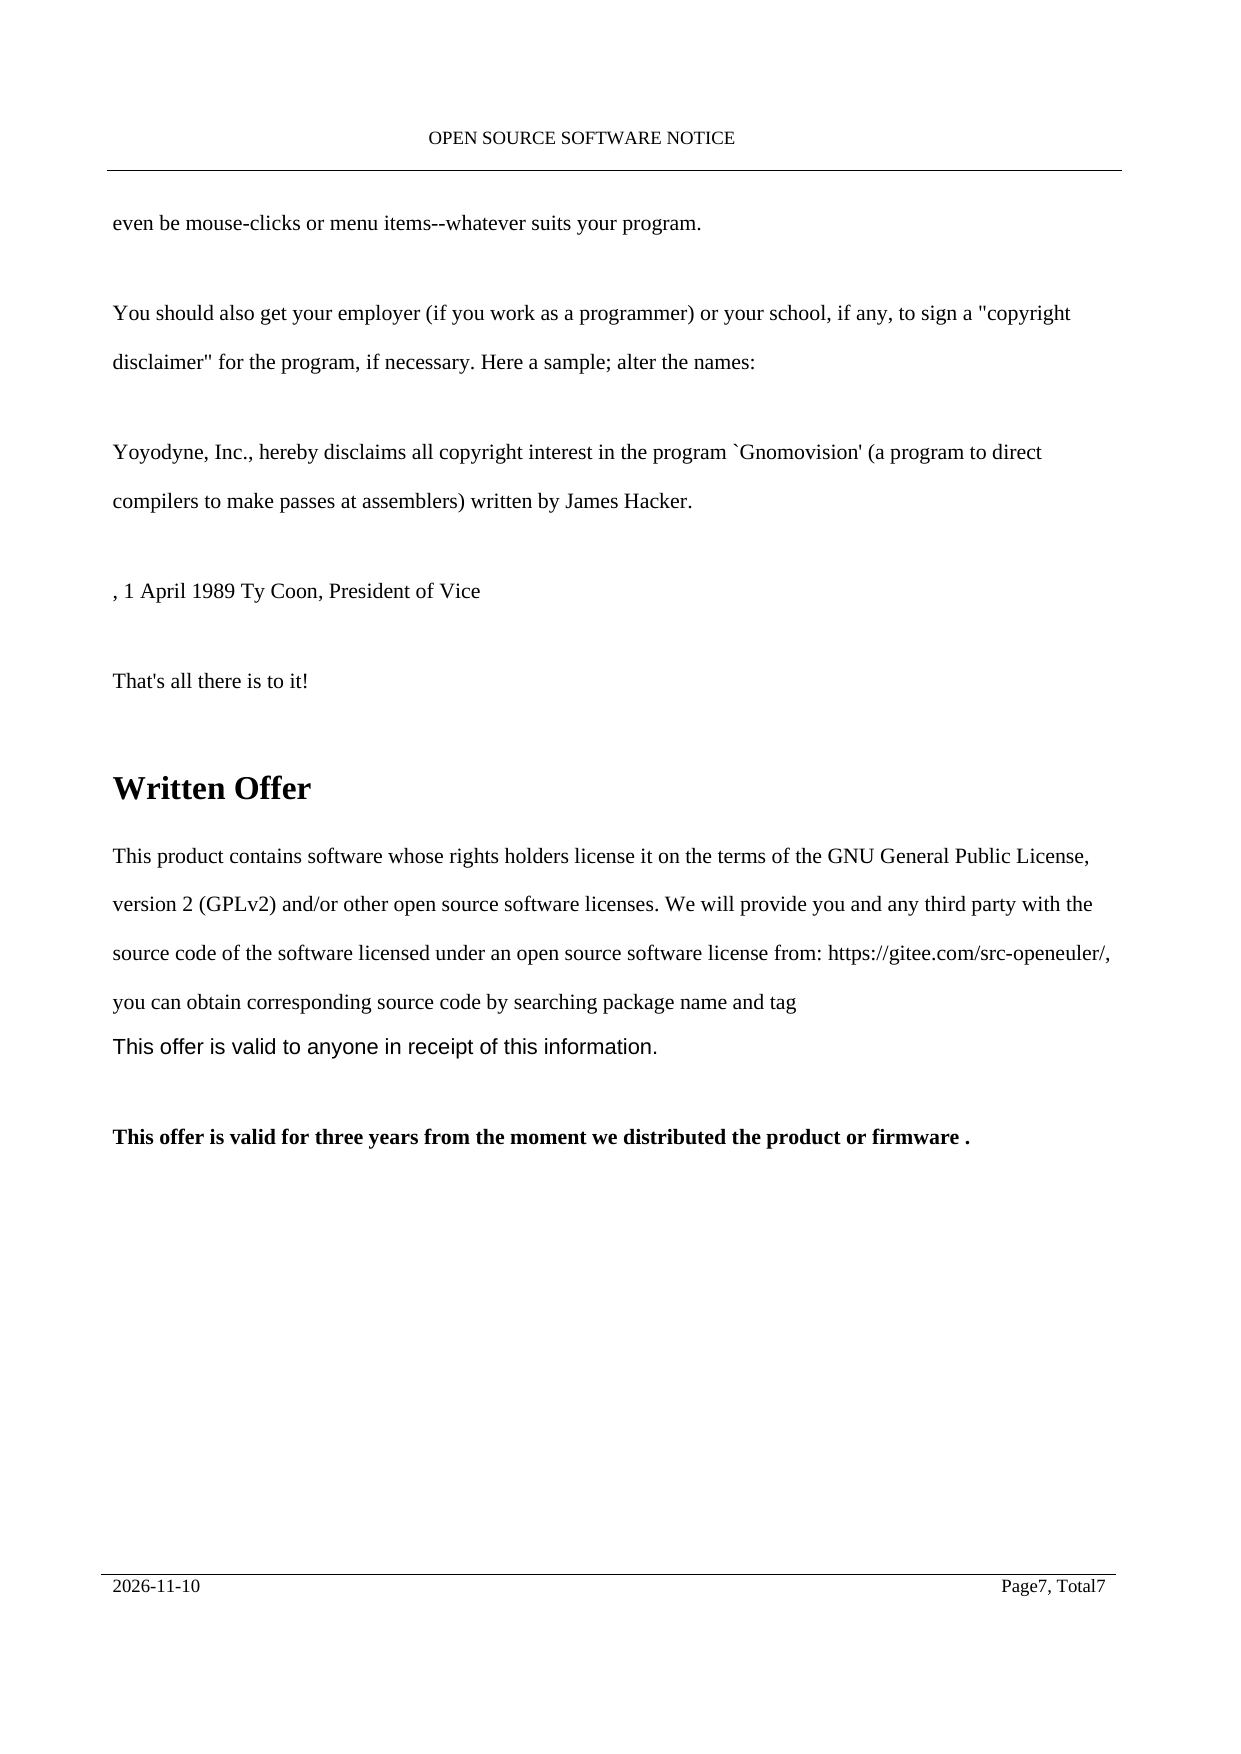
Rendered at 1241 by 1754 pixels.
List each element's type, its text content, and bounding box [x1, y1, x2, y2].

text You should also get your employer (if you work as a programmer) or your school, if any, to sign a "copyright disclaimer" for the program, if necessary. Here a sample; alter the names: [112, 297, 1128, 378]
text This offer is valid for three years from the moment we distributed the product or firmware . [112, 1121, 1128, 1153]
text Yoyodyne, Inc., hereby disclaims all copyright interest in the program `Gnomovision' (a program to direct compilers to make passes at assemblers) written by James Hacker. [112, 436, 1128, 517]
text , 1 April 1989 Ty Coon, President of Vice [112, 574, 1128, 607]
text This offer is valid to anyone in receipt of this information. [112, 1030, 1128, 1063]
text That's all there is to it! [112, 665, 1128, 697]
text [112, 206, 1128, 239]
text This product contains software whose rights holders license it on the terms of the GNU General Public License, version 2 (GPLv2) and/or other open source software licenses. We will provide you and any third party with the source code of the software licensed under an open source software license from: https://gitee.com/src-openeuler/, you can obtain corresponding source code by searching package name and tag [112, 839, 1128, 1018]
text Written Offer [112, 755, 1128, 820]
